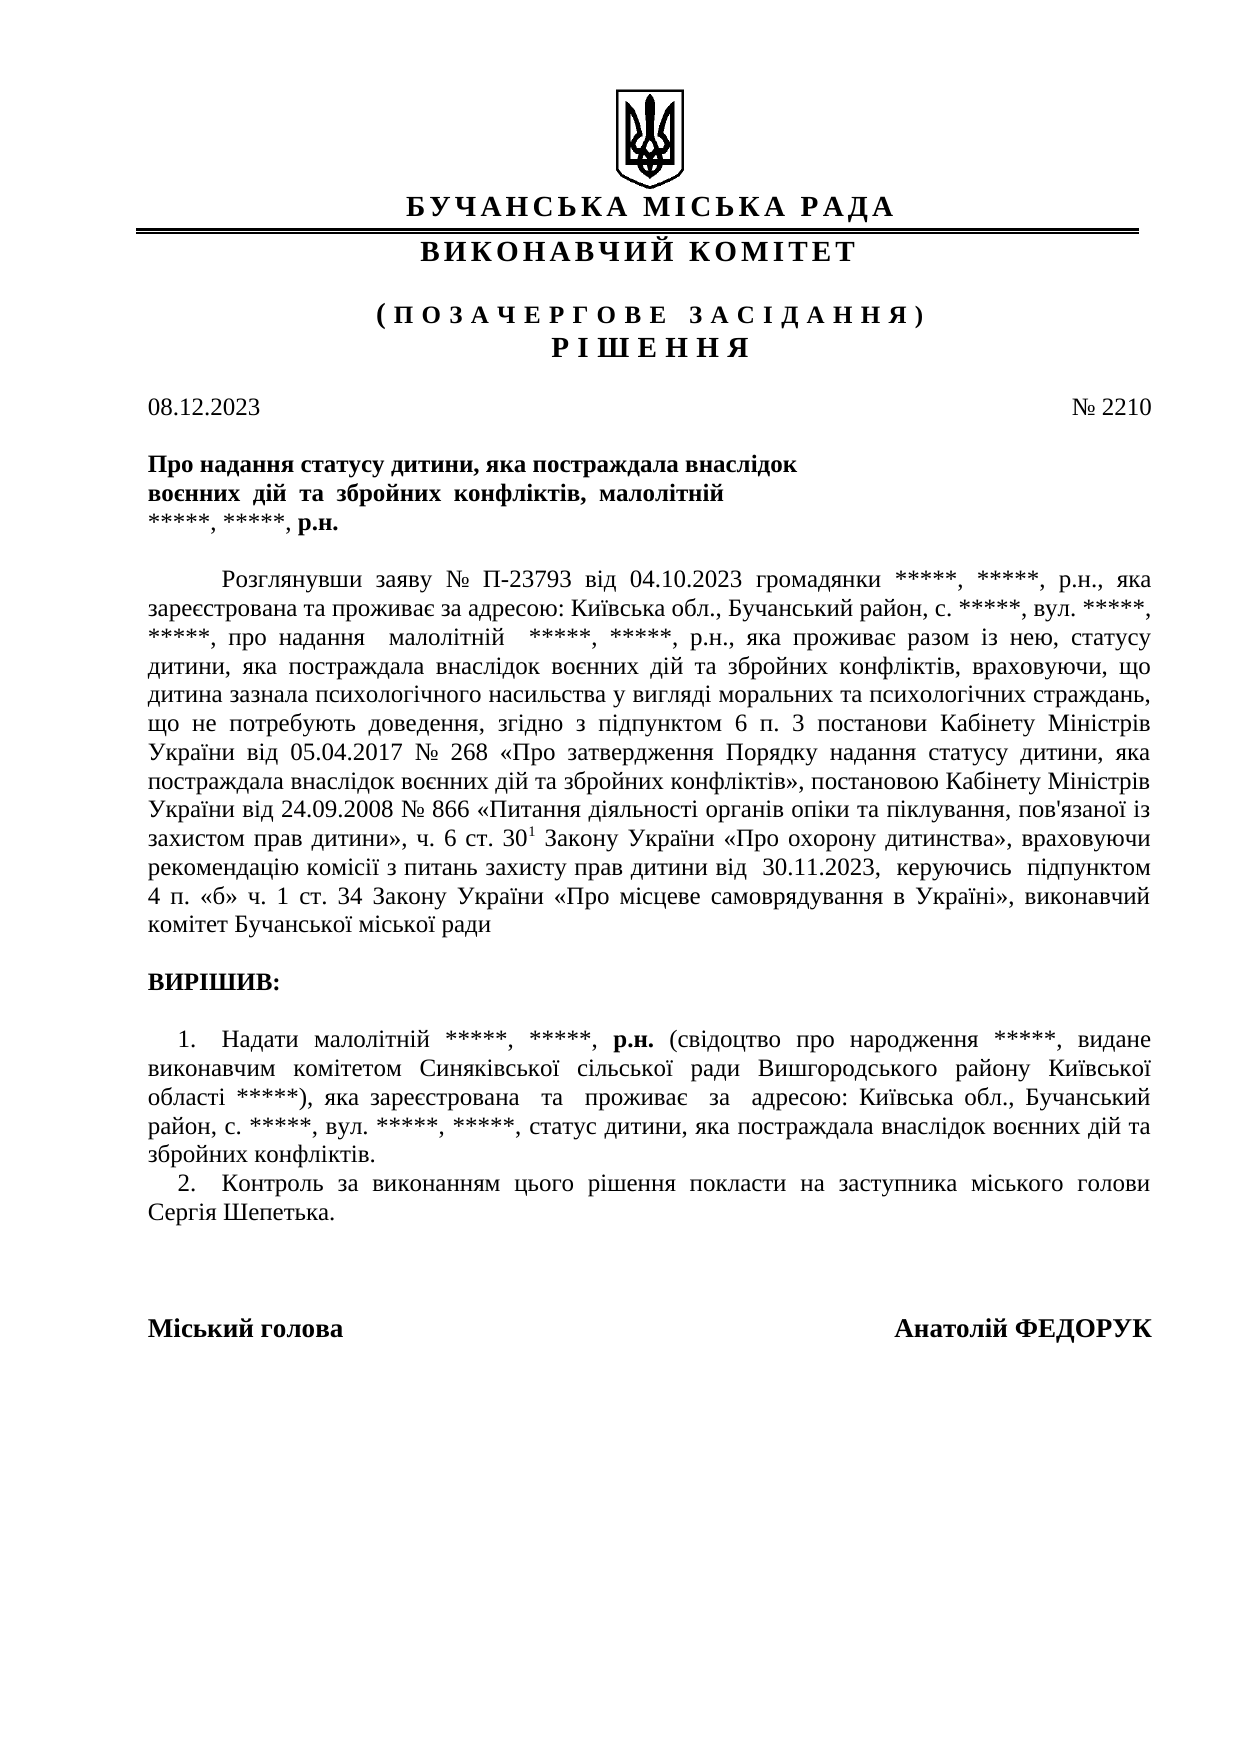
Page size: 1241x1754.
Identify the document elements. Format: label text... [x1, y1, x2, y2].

table_header № 2210 [650, 392, 1163, 421]
text ВИРІШИВ: [148, 967, 1152, 996]
picture [614, 88, 685, 189]
table_header Міський голова [136, 1312, 649, 1343]
list Надати малолітній *****, *****, р.н. (свідоцтво про народження *****, видане виконавчим комітетом Синяківської сільської ради Вишгородського району Київської області *****), яка зареєстрована та проживає за адресою: Київська обл., Бучанський район, с. *****, вул. *****, *****, статус дитини, яка постраждала внаслідок воєнних дій та збройних конфліктів. [148, 1024, 1152, 1168]
text РІШЕННЯ [148, 330, 1152, 363]
table_header 08.12.2023 [136, 392, 649, 421]
text *****, *****, р.н. [148, 507, 812, 536]
list Контроль за виконанням цього рішення покласти на заступника міського голови Сергія Шепетька. [148, 1168, 1152, 1226]
text БУЧАНСЬКА МІСЬКА РАДА [148, 189, 1152, 223]
table_header ВИКОНАВЧИЙ КОМІТЕТ [136, 234, 1139, 296]
table_header Анатолій ФЕДОРУК [650, 1312, 1163, 1343]
text Розглянувши заяву № П-23793 від 04.10.2023 громадянки *****, *****, р.н., яка зареєстрована та проживає за адресою: Київська обл., Бучанський район, с. *****, вул. *****, *****, про надання малолітній *****, *****, р.н., яка проживає разом із нею, статусу дитини, яка постраждала внаслідок воєнних дій та збройних конфліктів, враховуючи, що дитина зазнала психологічного насильства у вигляді моральних та психологічних страждань, що не потребують доведення, згідно з підпунктом 6 п. 3 постанови Кабінету Міністрів України від 05.04.2017 № 268 «Про затвердження Порядку надання статусу дитини, яка постраждала внаслідок воєнних дій та збройних конфліктів», постановою Кабінету Міністрів України від 24.09.2008 № 866 «Питання діяльності органів опіки та піклування, пов'язаної із захистом прав дитини», ч. 6 ст. 301 Закону України «Про охорону дитинства», враховуючи рекомендацію комісії з питань захисту прав дитини від 30.11.2023, керуючись підпунктом 4 п. «б» ч. 1 ст. 34 Закону України «Про місцеве самоврядування в Україні», виконавчий комітет Бучанської міської ради [148, 564, 1152, 938]
text Про надання статусу дитини, яка постраждала внаслідок воєнних дій та збройних конфліктів, малолітній [148, 449, 812, 507]
text (ПОЗАЧЕРГОВЕ ЗАСІДАННЯ) [148, 296, 1152, 330]
